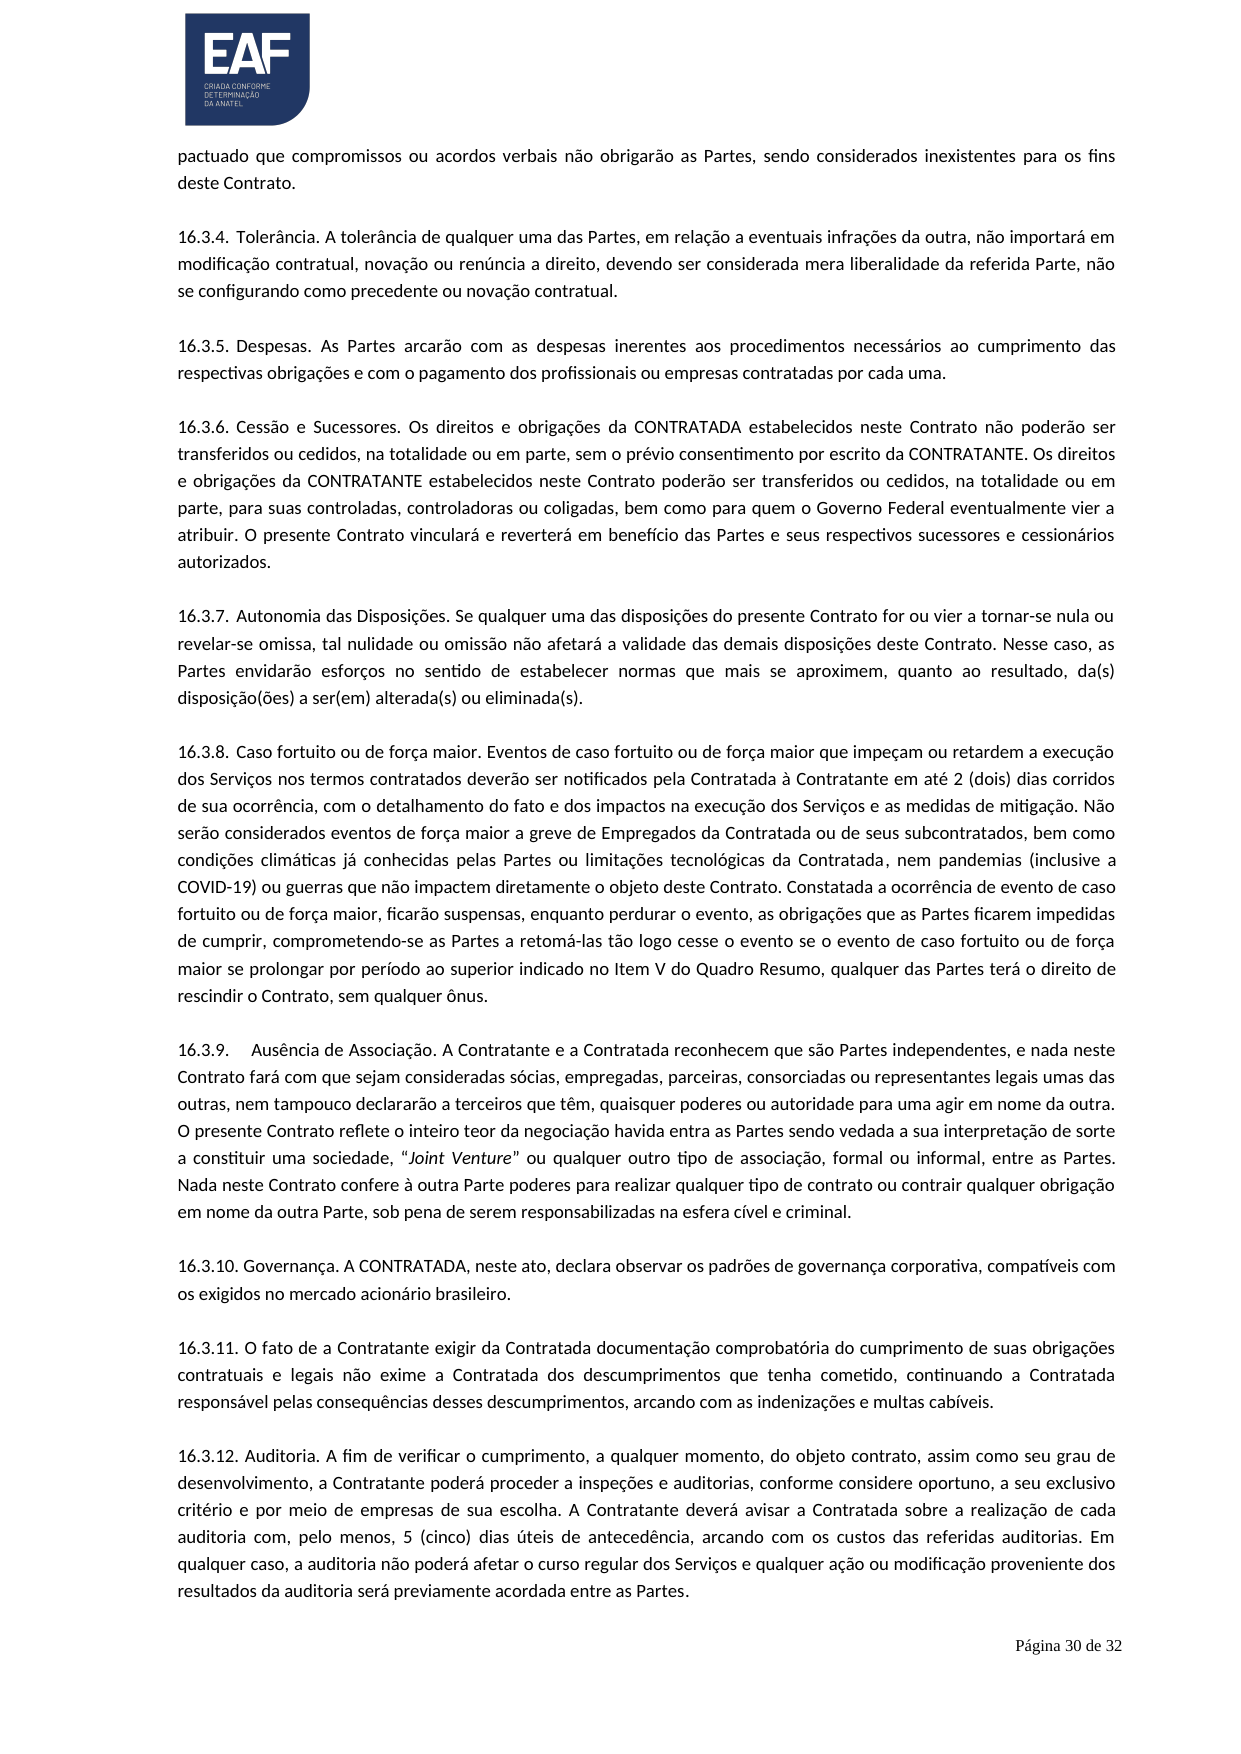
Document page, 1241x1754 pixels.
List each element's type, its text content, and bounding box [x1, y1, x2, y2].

text 16.3.8. Caso fortuito ou de força maior. Eventos de caso fortuito ou de força maior que impeçam ou retardem a execução dos Serviços nos termos contratados deverão ser notificados pela Contratada à Contratante em até 2 (dois) dias corridos de sua ocorrência, com o detalhamento do fato e dos impactos na execução dos Serviços e as medidas de mitigação. Não serão considerados eventos de força maior a greve de Empregados da Contratada ou de seus subcontratados, bem como condições climáticas já conhecidas pelas Partes ou limitações tecnológicas da Contratada, nem pandemias (inclusive a COVID-19) ou guerras que não impactem diretamente o objeto deste Contrato. Constatada a ocorrência de evento de caso fortuito ou de força maior, ficarão suspensas, enquanto perdurar o evento, as obrigações que as Partes ficarem impedidas de cumprir, comprometendo-se as Partes a retomá-las tão logo cesse o evento se o evento de caso fortuito ou de força maior se prolongar por período ao superior indicado no Item V do Quadro Resumo, qualquer das Partes terá o direito de rescindir o Contrato, sem qualquer ônus. [177, 736, 1117, 1007]
text 16.3.5. Despesas. As Partes arcarão com as despesas inerentes aos procedimentos necessários ao cumprimento das respectivas obrigações e com o pagamento dos profissionais ou empresas contratadas por cada uma. [177, 329, 1117, 384]
picture [177, 0, 318, 140]
text 16.3.12. Auditoria. A fim de verificar o cumprimento, a qualquer momento, do objeto contrato, assim como seu grau de desenvolvimento, a Contratante poderá proceder a inspeções e auditorias, conforme considere oportuno, a seu exclusivo critério e por meio de empresas de sua escolha. A Contratante deverá avisar a Contratada sobre a realização de cada auditoria com, pelo menos, 5 (cinco) dias úteis de antecedência, arcando com os custos das referidas auditorias. Em qualquer caso, a auditoria não poderá afetar o curso regular dos Serviços e qualquer ação ou modificação proveniente dos resultados da auditoria será previamente acordada entre as Partes. [177, 1440, 1117, 1602]
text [177, 140, 1117, 194]
text 16.3.6. Cessão e Sucessores. Os direitos e obrigações da CONTRATADA estabelecidos neste Contrato não poderão ser transferidos ou cedidos, na totalidade ou em parte, sem o prévio consentimento por escrito da CONTRATANTE. Os direitos e obrigações da CONTRATANTE estabelecidos neste Contrato poderão ser transferidos ou cedidos, na totalidade ou em parte, para suas controladas, controladoras ou coligadas, bem como para quem o Governo Federal eventualmente vier a atribuir. O presente Contrato vinculará e reverterá em benefício das Partes e seus respectivos sucessores e cessionários autorizados. [177, 411, 1117, 573]
text 16.3.11. O fato de a Contratante exigir da Contratada documentação comprobatória do cumprimento de suas obrigações contratuais e legais não exime a Contratada dos descumprimentos que tenha cometido, continuando a Contratada responsável pelas consequências desses descumprimentos, arcando com as indenizações e multas cabíveis. [177, 1332, 1117, 1413]
text 16.3.4. Tolerância. A tolerância de qualquer uma das Partes, em relação a eventuais infrações da outra, não importará em modificação contratual, novação ou renúncia a direito, devendo ser considerada mera liberalidade da referida Parte, não se configurando como precedente ou novação contratual. [177, 221, 1117, 302]
text 16.3.10. Governança. A CONTRATADA, neste ato, declara observar os padrões de governança corporativa, compatíveis com os exigidos no mercado acionário brasileiro. [177, 1250, 1117, 1304]
text 16.3.7. Autonomia das Disposições. Se qualquer uma das disposições do presente Contrato for ou vier a tornar-se nula ou revelar-se omissa, tal nulidade ou omissão não afetará a validade das demais disposições deste Contrato. Nesse caso, as Partes envidarão esforços no sentido de estabelecer normas que mais se aproximem, quanto ao resultado, da(s) disposição(ões) a ser(em) alterada(s) ou eliminada(s). [177, 600, 1117, 709]
text 16.3.9. Ausência de Associação. A Contratante e a Contratada reconhecem que são Partes independentes, e nada neste Contrato fará com que sejam consideradas sócias, empregadas, parceiras, consorciadas ou representantes legais umas das outras, nem tampouco declararão a terceiros que têm, quaisquer poderes ou autoridade para uma agir em nome da outra. O presente Contrato reflete o inteiro teor da negociação havida entra as Partes sendo vedada a sua interpretação de sorte a constituir uma sociedade, “Joint Venture” ou qualquer outro tipo de associação, formal ou informal, entre as Partes. Nada neste Contrato confere à outra Parte poderes para realizar qualquer tipo de contrato ou contrair qualquer obrigação em nome da outra Parte, sob pena de serem responsabilizadas na esfera cível e criminal. [177, 1034, 1117, 1223]
